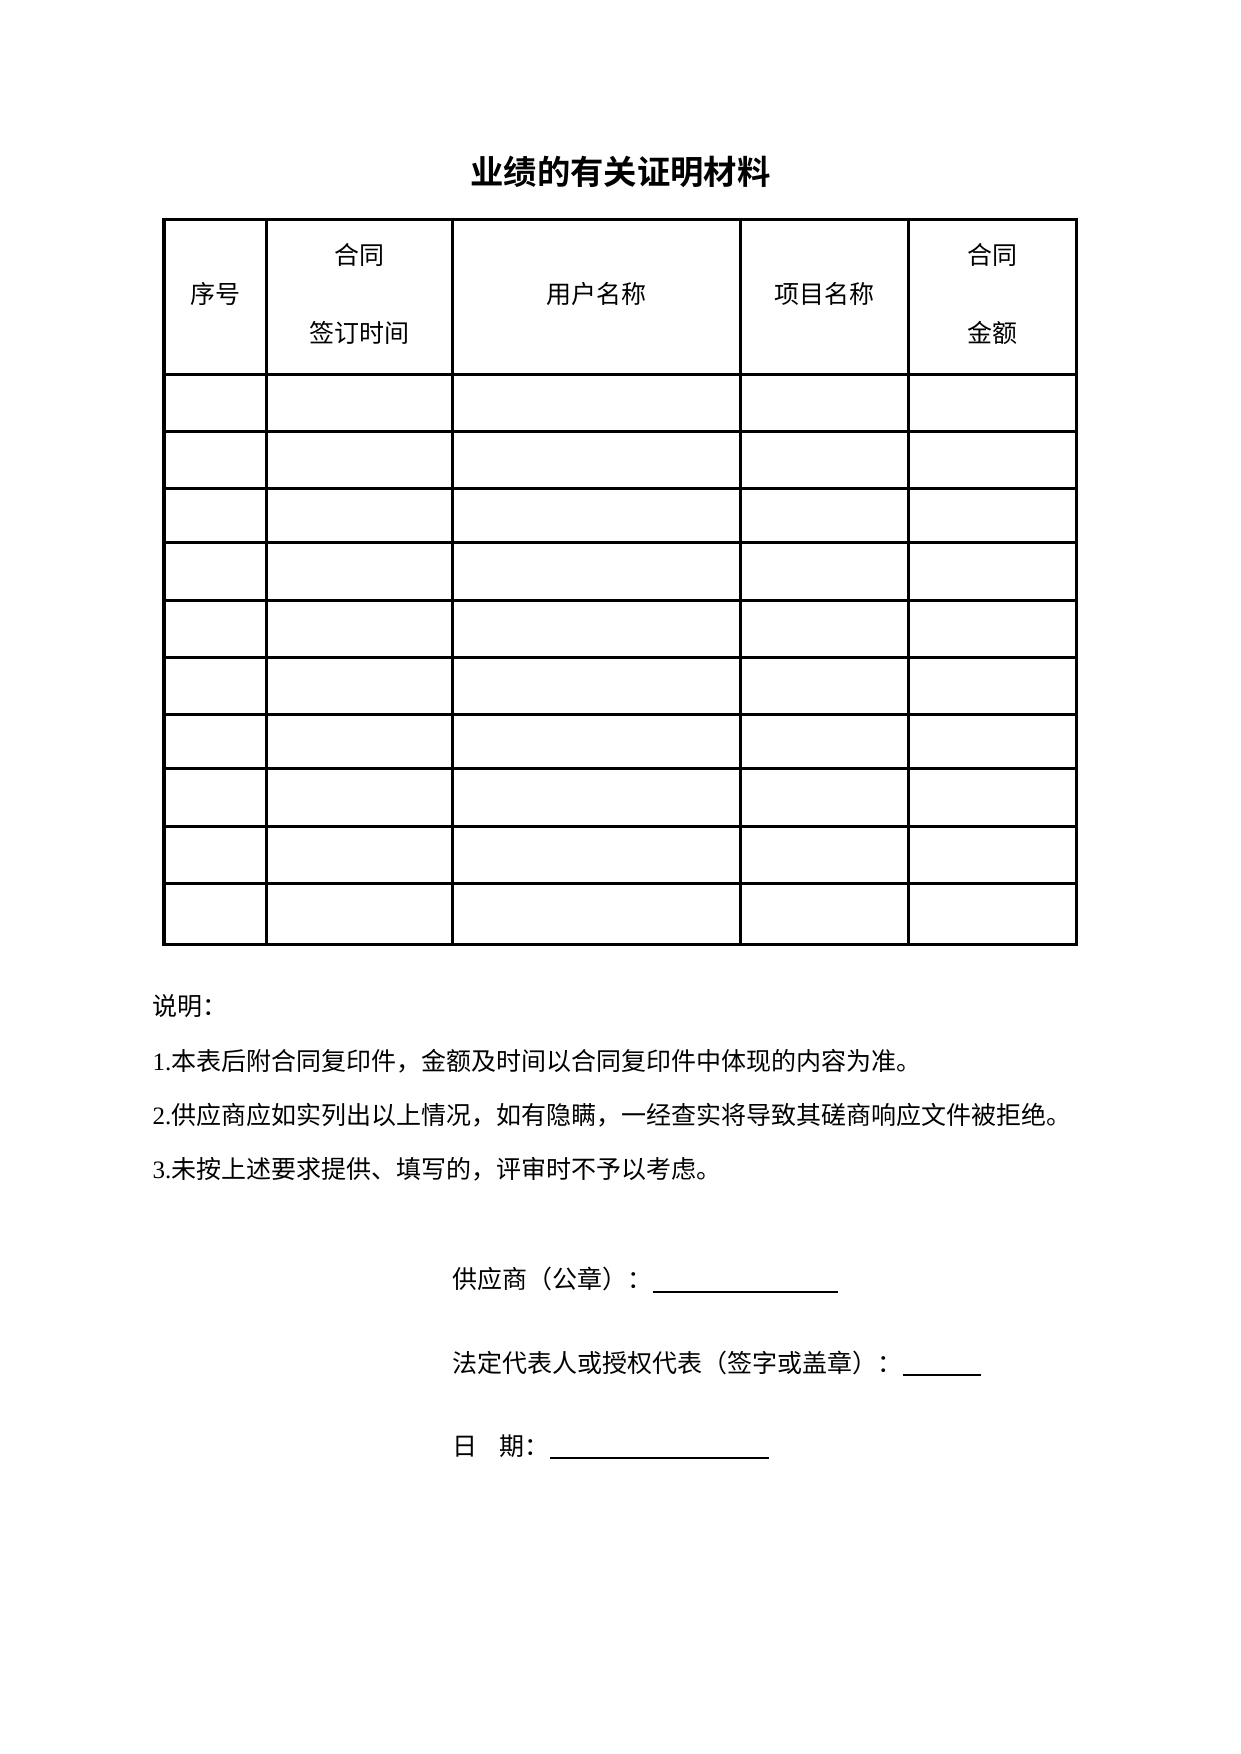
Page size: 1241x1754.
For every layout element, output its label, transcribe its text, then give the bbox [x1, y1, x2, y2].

table_cell [268, 770, 451, 824]
table_cell [454, 885, 739, 942]
table_cell [742, 885, 907, 942]
table_cell [166, 490, 265, 541]
table_cell [742, 490, 907, 541]
table_header 用户名称 [454, 221, 739, 372]
table_header 合同 签订时间 [268, 221, 451, 372]
table_cell [268, 602, 451, 656]
table_cell [454, 544, 739, 598]
table_cell [742, 376, 907, 430]
table_cell [742, 602, 907, 656]
table_cell [454, 602, 739, 656]
table_cell [910, 490, 1075, 541]
text 业绩的有关证明材料 [152, 146, 1088, 194]
table_header 项目名称 [742, 221, 907, 372]
table_cell [910, 770, 1075, 824]
table_cell [268, 885, 451, 942]
table_cell [454, 659, 739, 713]
table_cell [742, 770, 907, 824]
text 法定代表人或授权代表（签字或盖章）： [152, 1329, 1088, 1394]
table_header 合同 金额 [910, 221, 1075, 372]
table_cell [166, 433, 265, 487]
table_cell [268, 828, 451, 882]
table_cell [166, 828, 265, 882]
text 3.未按上述要求提供、填写的，评审时不予以考虑。 [152, 1150, 1088, 1186]
table_cell [268, 544, 451, 598]
table_cell [910, 376, 1075, 430]
table_cell [910, 828, 1075, 882]
table_cell [268, 490, 451, 541]
table_cell [742, 433, 907, 487]
table_cell [166, 716, 265, 767]
table_cell [166, 544, 265, 598]
text 供应商（公章）： [152, 1246, 1088, 1311]
table_cell [910, 885, 1075, 942]
table_cell [910, 716, 1075, 767]
text 日 期： [152, 1412, 1088, 1477]
table_header 序号 [166, 221, 265, 372]
text 说明： [152, 987, 1088, 1023]
table_cell [742, 716, 907, 767]
table_cell [454, 828, 739, 882]
table_cell [166, 770, 265, 824]
table_cell [910, 544, 1075, 598]
text 2.供应商应如实列出以上情况，如有隐瞒，一经查实将导致其磋商响应文件被拒绝。 [152, 1096, 1088, 1132]
table_cell [910, 602, 1075, 656]
table_cell [910, 659, 1075, 713]
text 1.本表后附合同复印件，金额及时间以合同复印件中体现的内容为准。 [152, 1041, 1088, 1077]
table_cell [454, 376, 739, 430]
table_cell [910, 433, 1075, 487]
table_cell [454, 770, 739, 824]
table_cell [742, 828, 907, 882]
table_cell [742, 659, 907, 713]
table_cell [166, 659, 265, 713]
table_cell [268, 659, 451, 713]
table_cell [166, 376, 265, 430]
table_cell [454, 490, 739, 541]
table_cell [454, 716, 739, 767]
table_cell [742, 544, 907, 598]
table_cell [166, 885, 265, 942]
table_cell [454, 433, 739, 487]
table_cell [268, 433, 451, 487]
table_cell [166, 602, 265, 656]
table_cell [268, 376, 451, 430]
table_cell [268, 716, 451, 767]
